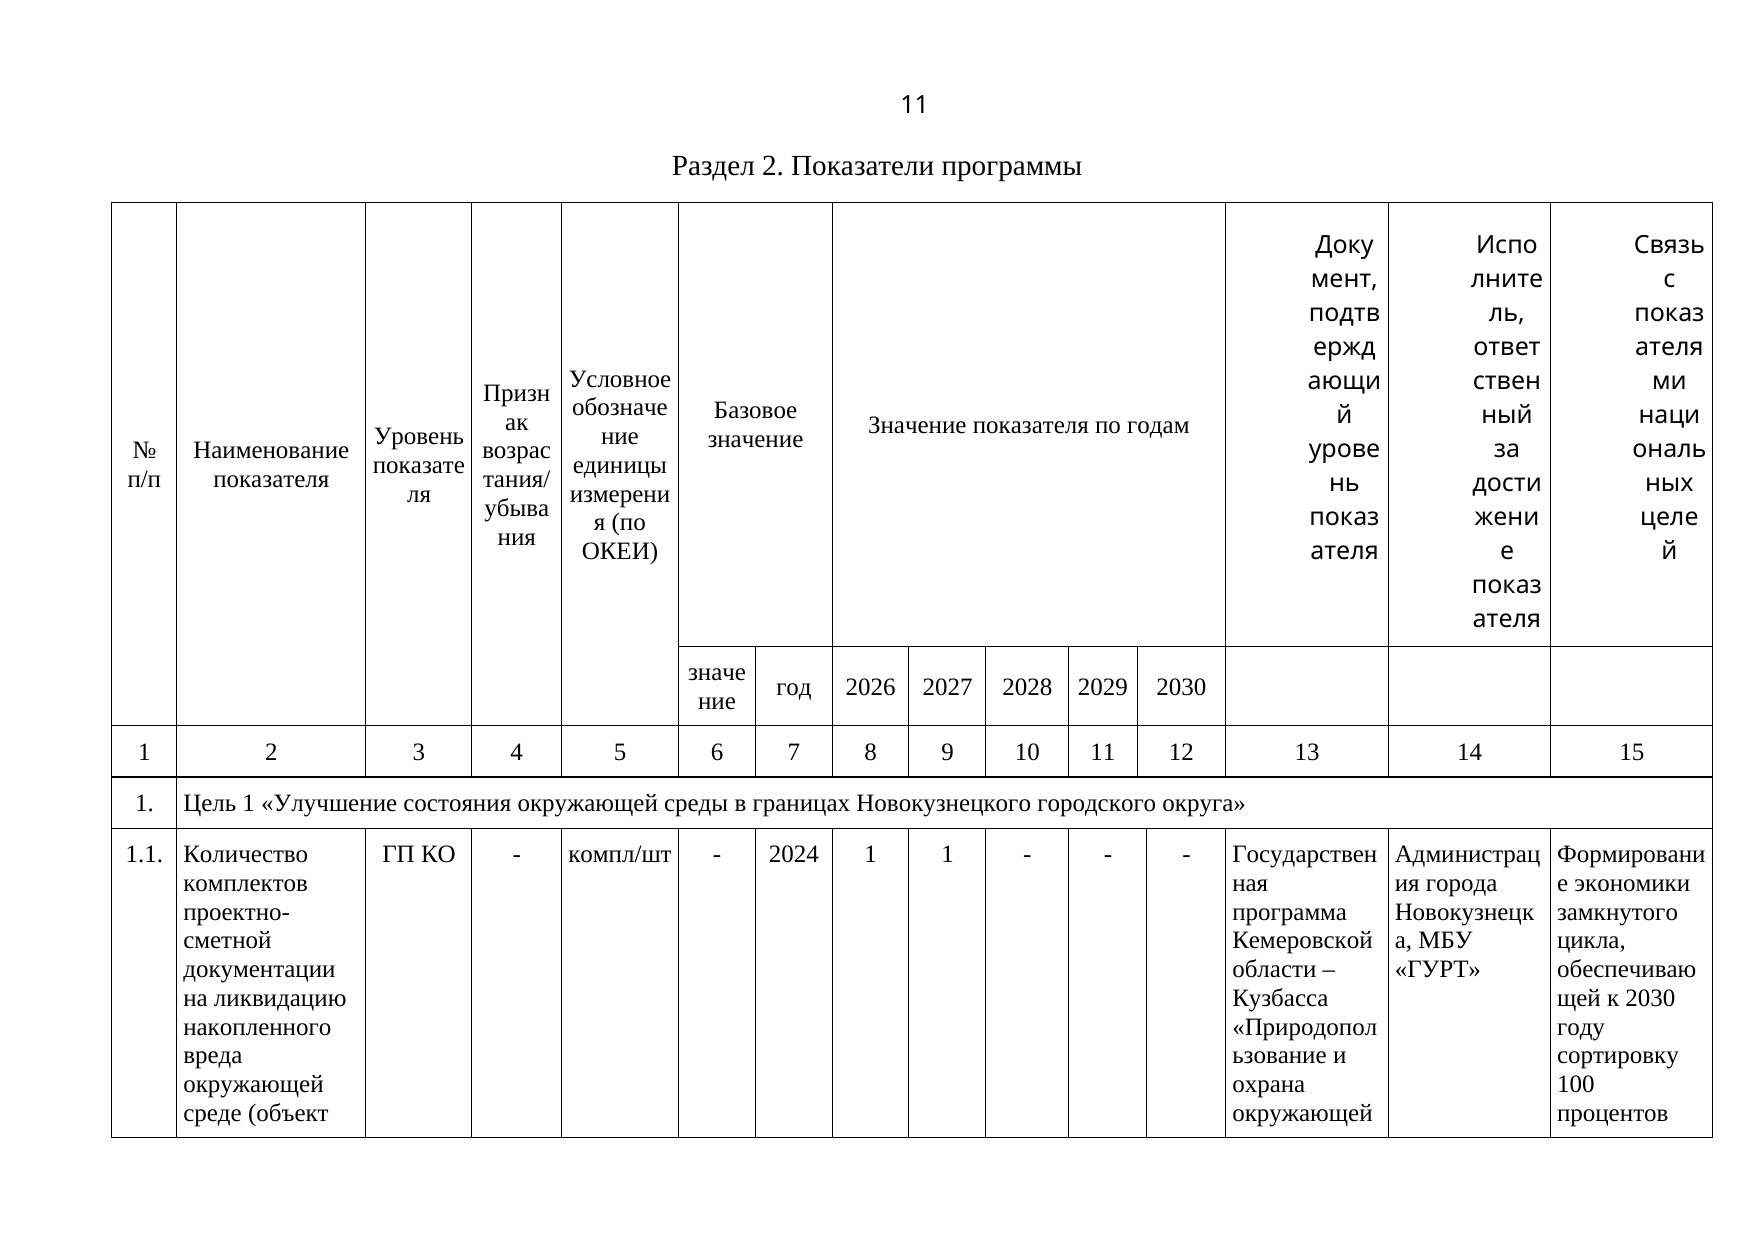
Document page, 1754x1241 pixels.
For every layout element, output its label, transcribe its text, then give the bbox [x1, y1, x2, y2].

table_cell 4 [472, 726, 561, 776]
table_cell 11 [1069, 726, 1137, 776]
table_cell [177, 829, 365, 1137]
table_header Условное обозначение единицы измерения (по ОКЕИ) [562, 203, 678, 725]
table_cell ГП КО [366, 829, 471, 1137]
table_cell 2030 [1138, 647, 1225, 725]
table_cell 1 [112, 726, 176, 776]
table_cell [1389, 829, 1550, 1137]
table_header Исполнитель, ответственный за достижение показателя [1389, 203, 1550, 646]
table_cell [1226, 647, 1388, 725]
table_cell - [679, 829, 755, 1137]
table_cell - [472, 829, 561, 1137]
table_cell 6 [679, 726, 755, 776]
table_cell 7 [756, 726, 832, 776]
table_cell 12 [1138, 726, 1225, 776]
table_cell 14 [1389, 726, 1550, 776]
table_cell компл/шт [562, 829, 678, 1137]
table_header Базовое значение [679, 203, 832, 646]
table_cell Цель 1 «Улучшение состояния окружающей среды в границах Новокузнецкого городского округа» [177, 778, 1712, 827]
list Раздел 2. Показатели программы [118, 148, 1636, 181]
table_cell 1 [909, 829, 985, 1137]
table_cell 1.1. [112, 829, 176, 1137]
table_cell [1226, 829, 1388, 1137]
table_cell 9 [909, 726, 985, 776]
table_cell 15 [1551, 726, 1712, 776]
table_header Документ, подтверждающий уровень показателя [1226, 203, 1388, 646]
table_cell 3 [366, 726, 471, 776]
table_cell 2027 [909, 647, 985, 725]
table_header № п/п [112, 203, 176, 725]
table_cell 2028 [986, 647, 1068, 725]
table_cell 8 [833, 726, 908, 776]
table_cell - [986, 829, 1068, 1137]
table_header Уровень показателя [366, 203, 471, 725]
table_cell год [756, 647, 832, 725]
table_header Значение показателя по годам [833, 203, 1225, 646]
table_cell 2024 [756, 829, 832, 1137]
table_cell [1389, 647, 1550, 725]
table_cell 10 [986, 726, 1068, 776]
table_cell 2026 [833, 647, 908, 725]
table_cell 1 [833, 829, 908, 1137]
table_cell 5 [562, 726, 678, 776]
table_cell 13 [1226, 726, 1388, 776]
table_header Наименование показателя [177, 203, 365, 725]
table_header Признак возрастания/убывания [472, 203, 561, 725]
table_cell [1551, 829, 1712, 1137]
table_cell - [1147, 829, 1225, 1137]
table_cell - [1069, 829, 1146, 1137]
table_cell 2 [177, 726, 365, 776]
table_cell 1. [112, 778, 176, 827]
table_cell 2029 [1069, 647, 1137, 725]
table_header Связь с показателями национальных целей [1551, 203, 1712, 646]
table_cell [1551, 647, 1712, 725]
table_cell значение [679, 647, 755, 725]
